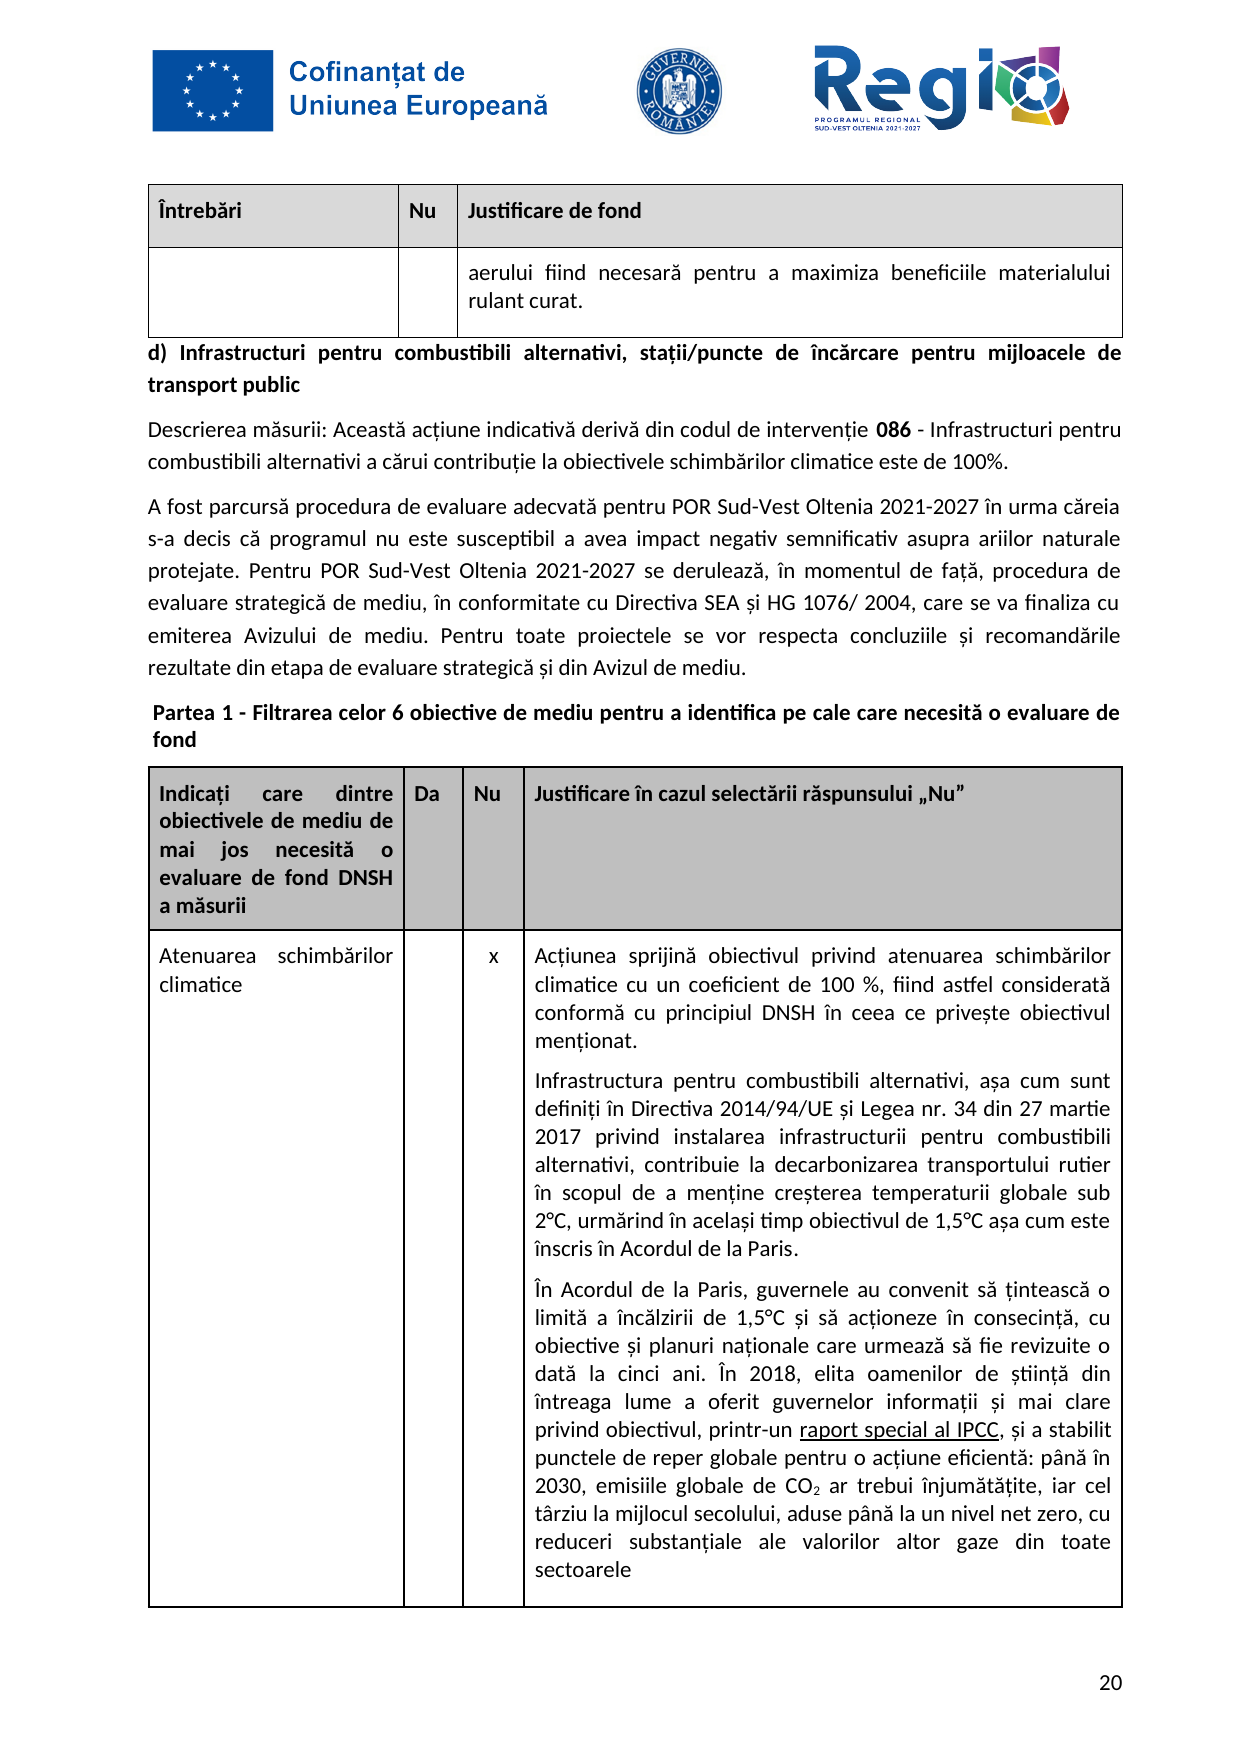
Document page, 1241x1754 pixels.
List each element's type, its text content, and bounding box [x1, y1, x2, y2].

table_header Justificare de fond [458, 185, 1122, 247]
text Partea 1 - Filtrarea celor 6 obiective de mediu pentru a identifica pe cale care necesită o evaluare de fond [153, 698, 1122, 754]
table_cell x [399, 248, 457, 337]
table_cell [405, 931, 462, 1606]
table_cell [525, 931, 1121, 1606]
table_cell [458, 248, 1122, 337]
table_header Nu [399, 185, 457, 247]
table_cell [149, 248, 398, 337]
table_header Da [405, 768, 462, 929]
table_header Indicați care dintre obiectivele de mediu de mai jos necesită o evaluare de fond DNSH a măsurii [150, 768, 403, 929]
picture [147, 45, 550, 135]
table_cell x [464, 931, 523, 1606]
table_header Justificare în cazul selectării răspunsului „Nu” [525, 768, 1121, 929]
picture [633, 46, 728, 136]
table_header Întrebări [149, 185, 398, 247]
text d) Infrastructuri pentru combustibili alternativi, stații/puncte de încărcare pentru mijloacele de transport public [148, 338, 1122, 398]
table_cell Atenuarea schimbărilor climatice [150, 931, 403, 1606]
text A fost parcursă procedura de evaluare adecvată pentru POR Sud-Vest Oltenia 2021-2027 în urma căreia s-a decis că programul nu este susceptibil a avea impact negativ semnificativ asupra ariilor naturale protejate. Pentru POR Sud-Vest Oltenia 2021-2027 se derulează, în momentul de față, procedura de evaluare strategică de mediu, în conformitate cu Directiva SEA și HG 1076/ 2004, care se va finaliza cu emiterea Avizului de mediu. Pentru toate proiectele se vor respecta concluziile și recomandările rezultate din etapa de evaluare strategică și din Avizul de mediu. [148, 492, 1122, 681]
table_header Nu [464, 768, 523, 929]
picture [812, 44, 1071, 133]
text Descrierea măsurii: Această acțiune indicativă derivă din codul de intervenție 086 - Infrastructuri pentru combustibili alternativi a cărui contribuție la obiectivele schimbărilor climatice este de 100%. [148, 415, 1122, 475]
